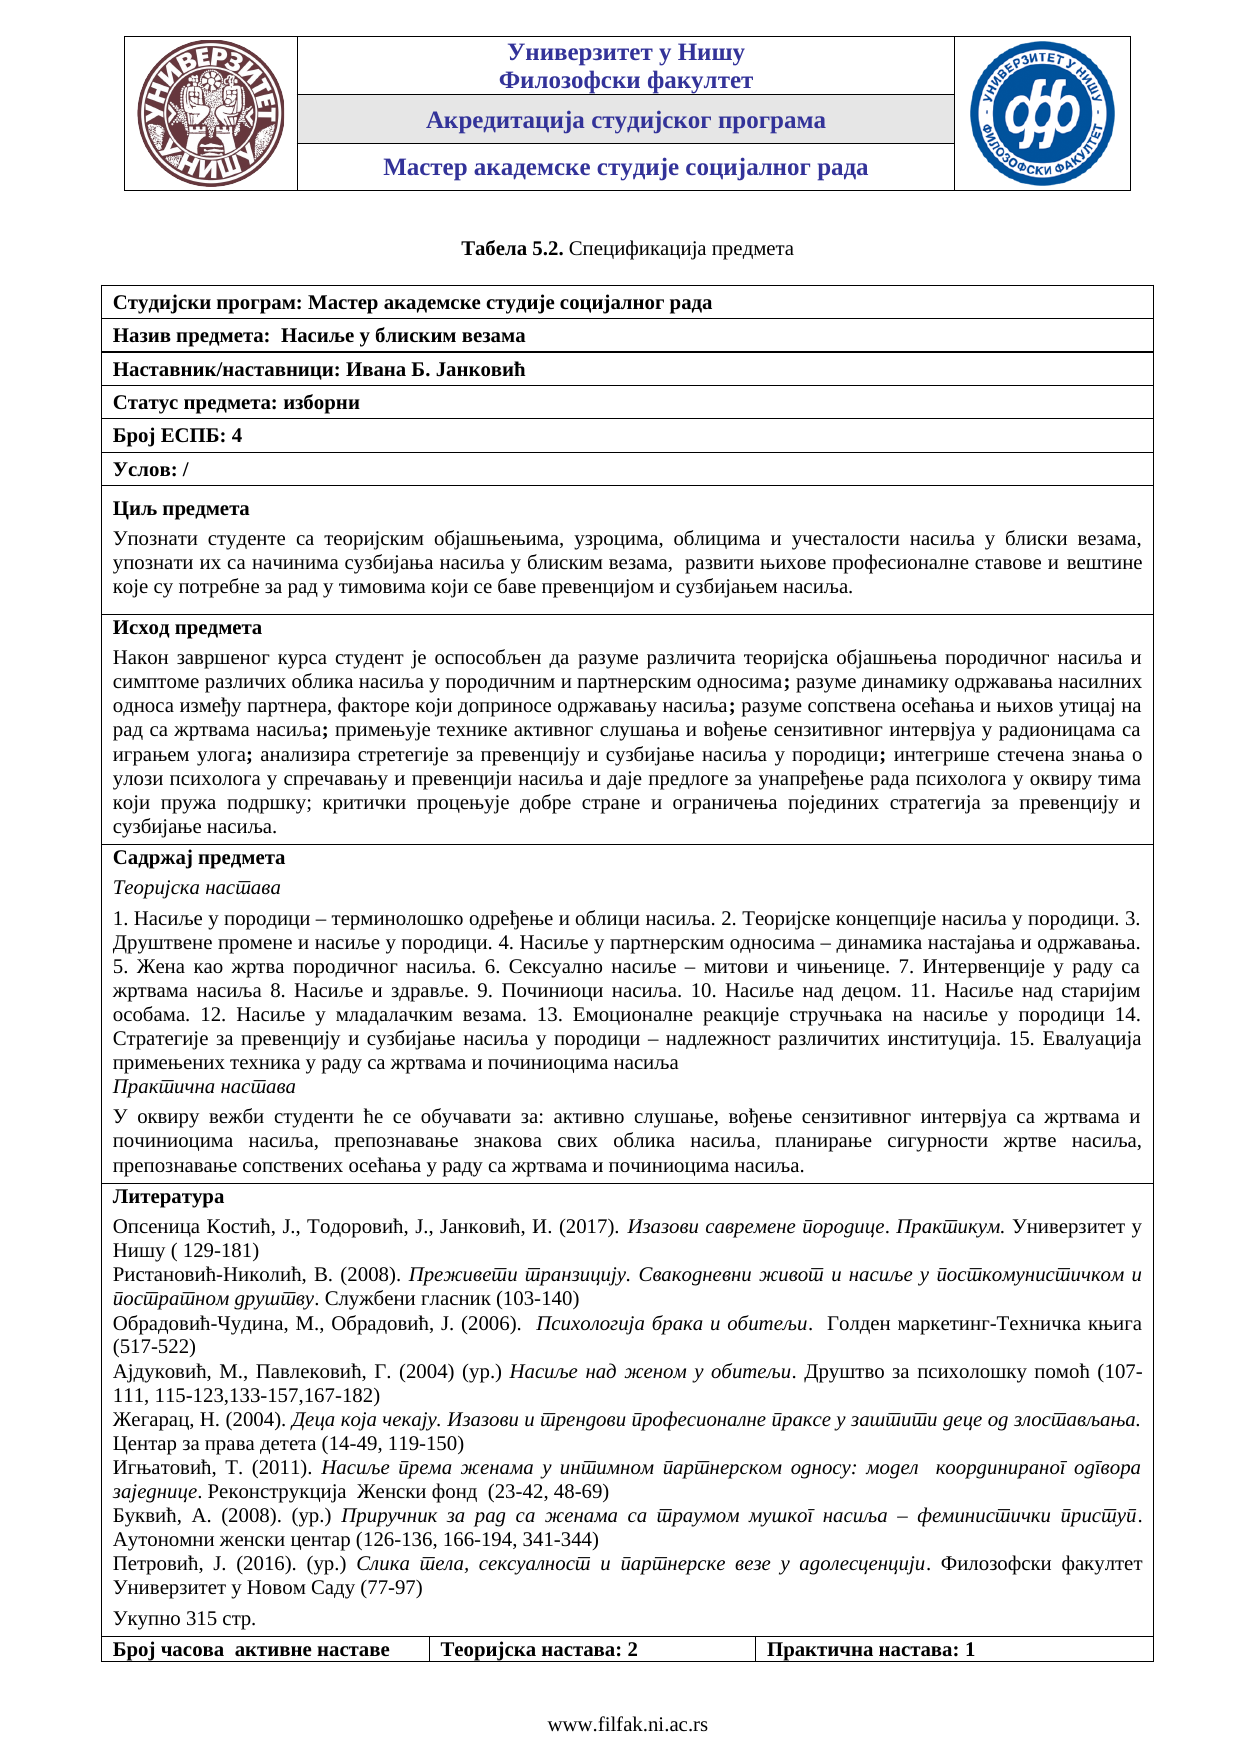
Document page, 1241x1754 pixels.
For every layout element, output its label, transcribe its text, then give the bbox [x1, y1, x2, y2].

picture [967, 38, 1118, 189]
table_cell Теоријска настава: 2 [430, 1637, 755, 1661]
table_cell Статус предмета: изборни [102, 386, 1153, 418]
picture [137, 40, 285, 187]
table_cell Практична настава: 1 [756, 1637, 1153, 1661]
table_cell Наставник/наставници: Ивана Б. Јанковић [102, 353, 1153, 385]
table_cell Назив предмета: Насиље у блиским везама [102, 319, 1153, 351]
table_cell Исход предмета Након завршеног курса студент је оспособљен да разуме различита теоријска објашњења породичног насиља и симптоме различих облика насиља у породичним и партнерским односима; разуме динамику одржавања насилних односа између партнера, факторе који доприносе одржавању насиља; разуме сопствена осећања и њихов утицај на рад са жртвама насиља; примењује технике активног слушања и вођење сензитивног интервјуа у радионицама са играњем улога; анализира стретегије за превенцију и сузбијање насиља у породици; интегрише стечена знања о улози психолога у спречавању и превенцији насиља и даје предлоге за унапређење рада психолога у оквиру тима који пружа подршку; критички процењује добре стране и ограничења појединих стратегија за превенцију и сузбијање насиља. [102, 615, 1153, 844]
table_cell Циљ предмета Упознати студенте са теоријским објашњењима, узроцима, облицима и учесталости насиља у блиски везама, упознати их са начинима сузбијања насиља у блиским везама, развити њихове професионалне ставове и вештине које су потребне за рад у тимовима који се баве превенцијом и сузбијањем насиља. [102, 486, 1153, 614]
table_cell Садржај предмета Теоријска настава 1. Насиље у породици – терминолошко одређење и облици насиља. 2. Теоријске концепције насиља у породици. 3. Друштвене промене и насиље у породици. 4. Насиље у партнерским односима – динамика настајања и одржавања. 5. Жена као жртва породичног насиља. 6. Сексуално насиље – митови и чињенице. 7. Интервенције у раду са жртвама насиља 8. Насиље и здравље. 9. Починиоци насиља. 10. Насиље над децом. 11. Насиље над старијим особама. 12. Насиље у младалачким везама. 13. Емоционалне реакције стручњака на насиље у породици 14. Стратегије за превенцију и сузбијање насиља у породици – надлежност различитих институција. 15. Евалуација примењених техника у раду са жртвама и починиоцима насиља Практична настава У оквиру вежби студенти ће се обучавати за: активно слушање, вођење сензитивног интервјуа са жртвама и починиоцима насиља, препознавање знакова свих облика насиља, планирање сигурности жртве насиља, препознавање сопствених осећања у раду са жртвама и починиоцима насиља. [102, 845, 1153, 1183]
table_cell Број ЕСПБ: 4 [102, 419, 1153, 452]
text Табела 5.2. Спецификација предмета [44, 236, 1211, 260]
table_cell Услов: / [102, 453, 1153, 485]
table_header Студијски програм: Мастер академске студије социјалног рада [102, 286, 1153, 318]
table_cell Број часова активне наставе [102, 1637, 429, 1661]
table_cell Литература Опсеница Костић, Ј., Тодоровић, Ј., Јанковић, И. (2017). Изазови савремене породице. Практикум. Универзитет у Нишу ( 129-181) Ристановић-Николић, В. (2008). Преживети транзицију. Свакодневни живот и насиље у посткомунистичком и постратном друштву. Службени гласник (103-140) Обрадовић-Чудина, М., Обрадовић, Ј. (2006). Психологија брака и обитељи. Голден маркетинг-Tехничка књига (517-522) Ајдуковић, М., Павлековић, Г. (2004) (ур.) Насиље над женом у обитељи. Друштво за психолошку помоћ (107-111, 115-123,133-157,167-182) Жегарац, Н. (2004). Деца која чекају. Изазови и трендови професионалне праксе у заштити деце од злостављања. Центар за права детета (14-49, 119-150) Игњатовић, Т. (2011). Насиље према женама у интимном партнерском односу: модел координираног одгвора заједнице. Реконструкција Женски фонд (23-42, 48-69) Буквић, А. (2008). (ур.) Приручник за рад са женама са траумом мушког насиља – феминистички приступ. Аутономни женски центар (126-136, 166-194, 341-344) Петровић, Ј. (2016). (ур.) Слика тела, сексуалност и партнерске везе у адолесценцији. Филозофски факултет Универзитет у Новом Саду (77-97) Укупно 315 стр. [102, 1184, 1153, 1636]
